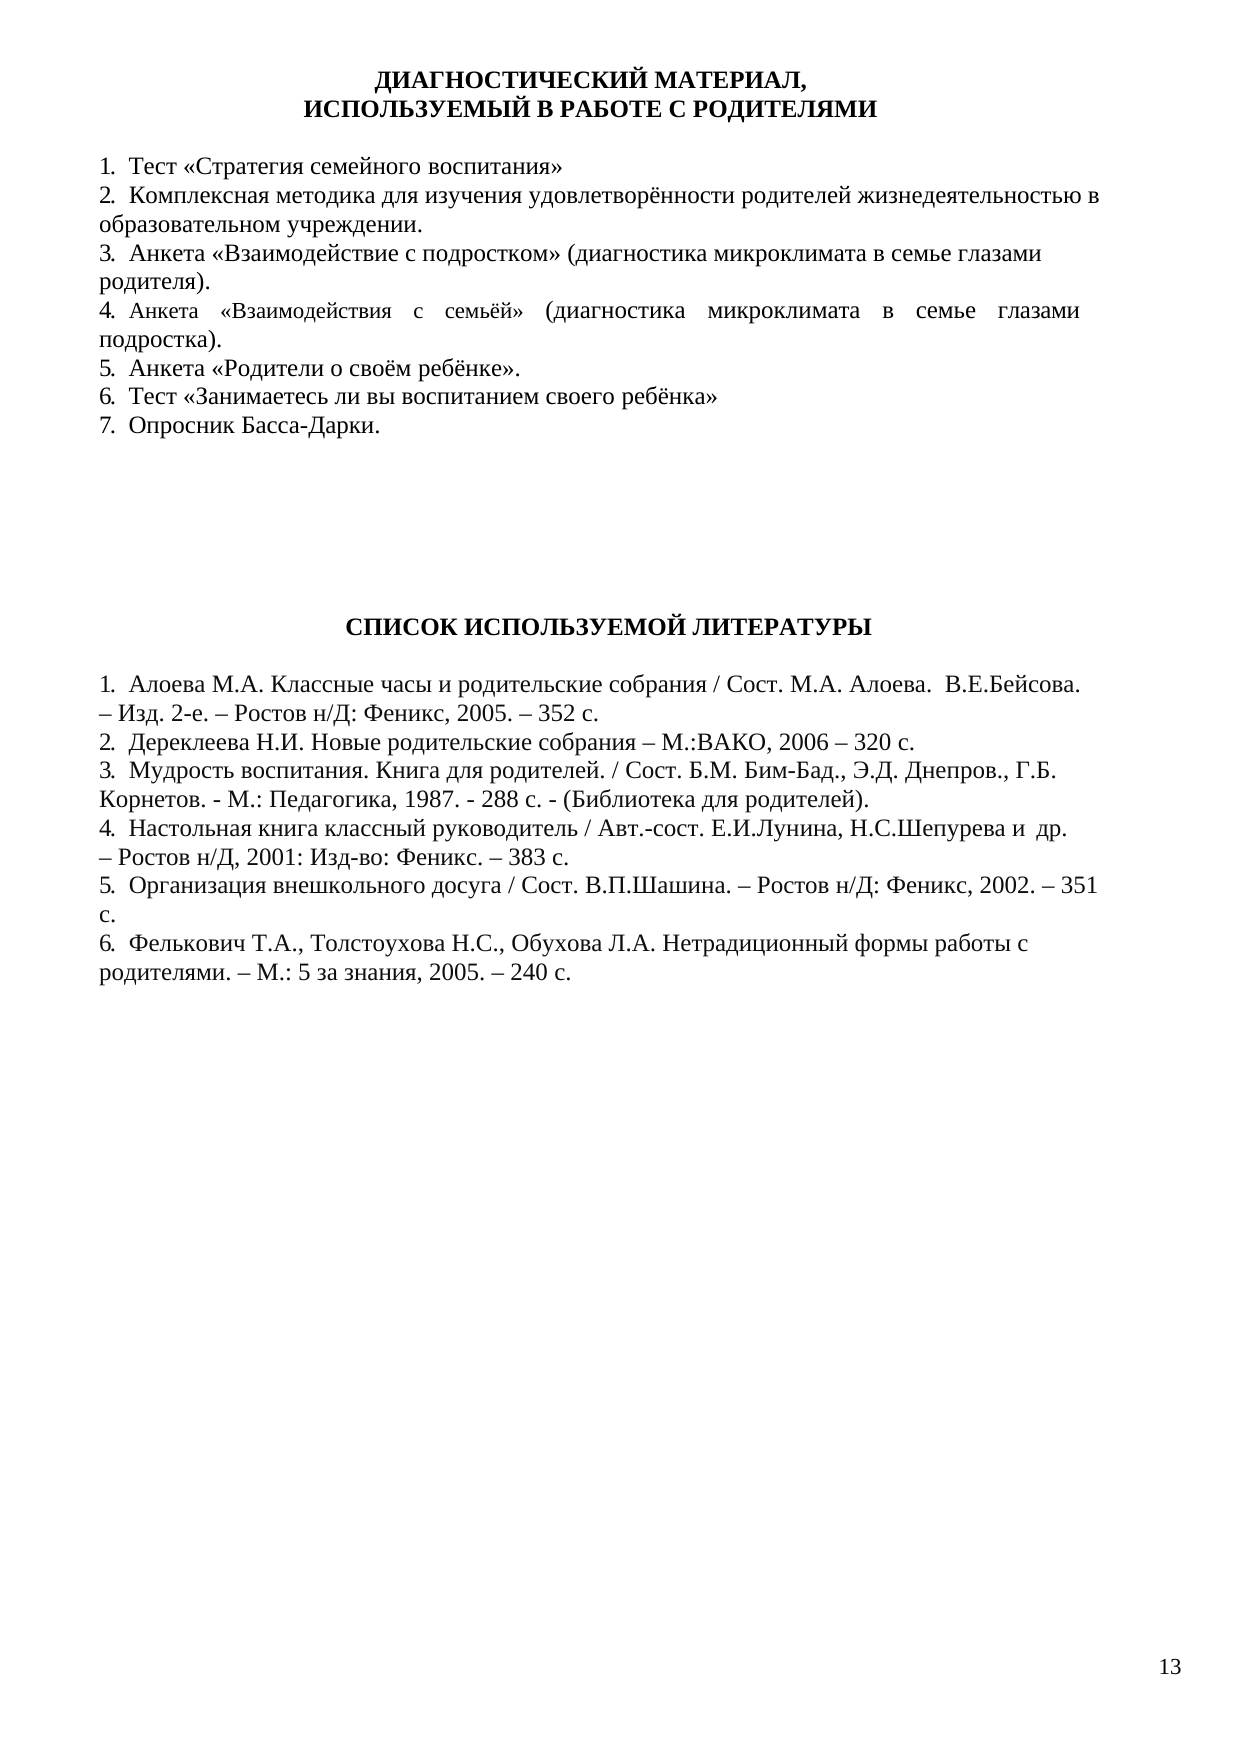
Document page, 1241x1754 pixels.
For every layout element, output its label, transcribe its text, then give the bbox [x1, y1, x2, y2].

subtitle СПИСОК ИСПОЛЬЗУЕМОЙ ЛИТЕРАТУРЫ [117, 612, 1100, 641]
list Анкета «Взаимодействие с подростком» (диагностика микроклимата в семье глазами родителя). [99, 238, 1118, 295]
list Тест «Занимаетесь ли вы воспитанием своего ребёнка» [99, 381, 1181, 410]
list Мудрость воспитания. Книга для родителей. / Сост. Б.М. Бим-Бад., Э.Д. Днепров., Г.Б. Корнетов. - М.: Педагогика, 1987. - 288 с. - (Библиотека для родителей). [99, 755, 1118, 813]
subtitle ДИАГНОСТИЧЕСКИЙ МАТЕРИАЛ, [374, 66, 1181, 94]
text ИСПОЛЬЗУЕМЫЙ В РАБОТЕ С РОДИТЕЛЯМИ [303, 94, 1181, 123]
list Ростов н/Д, 2001: Изд-во: Феникс. – 383 с. [99, 842, 1181, 870]
list Алоева М.А. Классные часы и родительские собрания / Сост. М.А. Алоева. В.Е.Бейсова. [99, 669, 1181, 698]
list Анкета «Родители о своём ребёнке». [99, 353, 1181, 381]
list Анкета «Взаимодействия с семьёй» (диагностика микроклимата в семье глазами подростка). [99, 295, 1118, 353]
list Организация внешкольного досуга / Сост. В.П.Шашина. – Ростов н/Д: Феникс, 2002. – 351 с. [99, 870, 1119, 928]
list Фелькович Т.А., Толстоухова Н.С., Обухова Л.А. Нетрадиционный формы работы с родителями. – М.: 5 за знания, 2005. – 240 с. [99, 928, 1118, 985]
list Опросник Басса-Дарки. [99, 410, 1181, 439]
list Дереклеева Н.И. Новые родительские собрания – М.:ВАКО, 2006 – 320 с. [99, 727, 1181, 755]
list Настольная книга классный руководитель / Авт.-сост. Е.И.Лунина, Н.С.Шепурева и др. [99, 813, 1181, 842]
list Изд. 2-е. – Ростов н/Д: Феникс, 2005. – 352 с. [99, 698, 1181, 727]
list Тест «Стратегия семейного воспитания» [99, 151, 1181, 180]
list Комплексная методика для изучения удовлетворённости родителей жизнедеятельностью в образовательном учреждении. [99, 180, 1119, 238]
